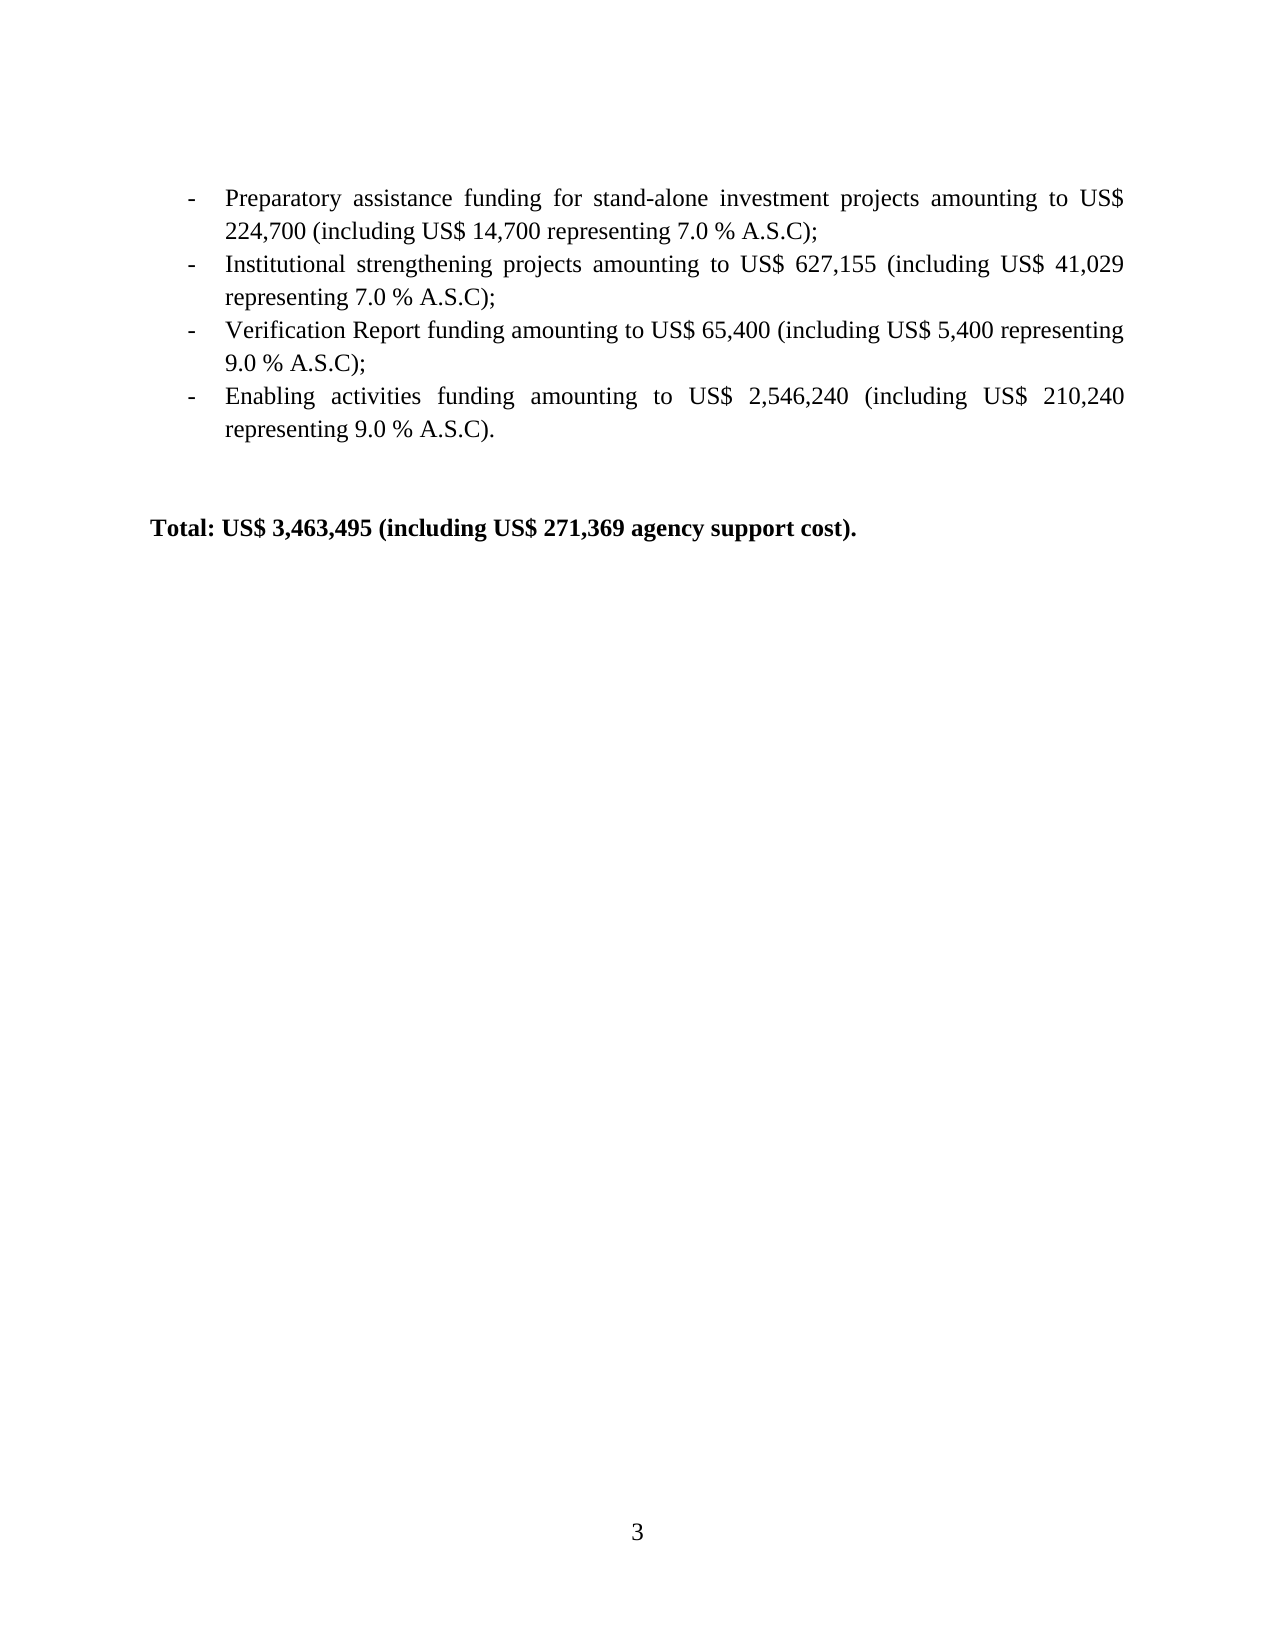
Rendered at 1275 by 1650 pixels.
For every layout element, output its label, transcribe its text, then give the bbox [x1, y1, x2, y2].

list Preparatory assistance funding for stand-alone investment projects amounting to US$ 224,700 (including US$ 14,700 representing 7.0 % A.S.C); [187, 183, 1125, 245]
list Institutional strengthening projects amounting to US$ 627,155 (including US$ 41,029 representing 7.0 % A.S.C); [187, 249, 1125, 311]
text Total: US$ 3,463,495 (including US$ 271,369 agency support cost). [150, 513, 1125, 542]
list Verification Report funding amounting to US$ 65,400 (including US$ 5,400 representing 9.0 % A.S.C); [187, 315, 1125, 377]
list Enabling activities funding amounting to US$ 2,546,240 (including US$ 210,240 representing 9.0 % A.S.C). [187, 381, 1125, 443]
